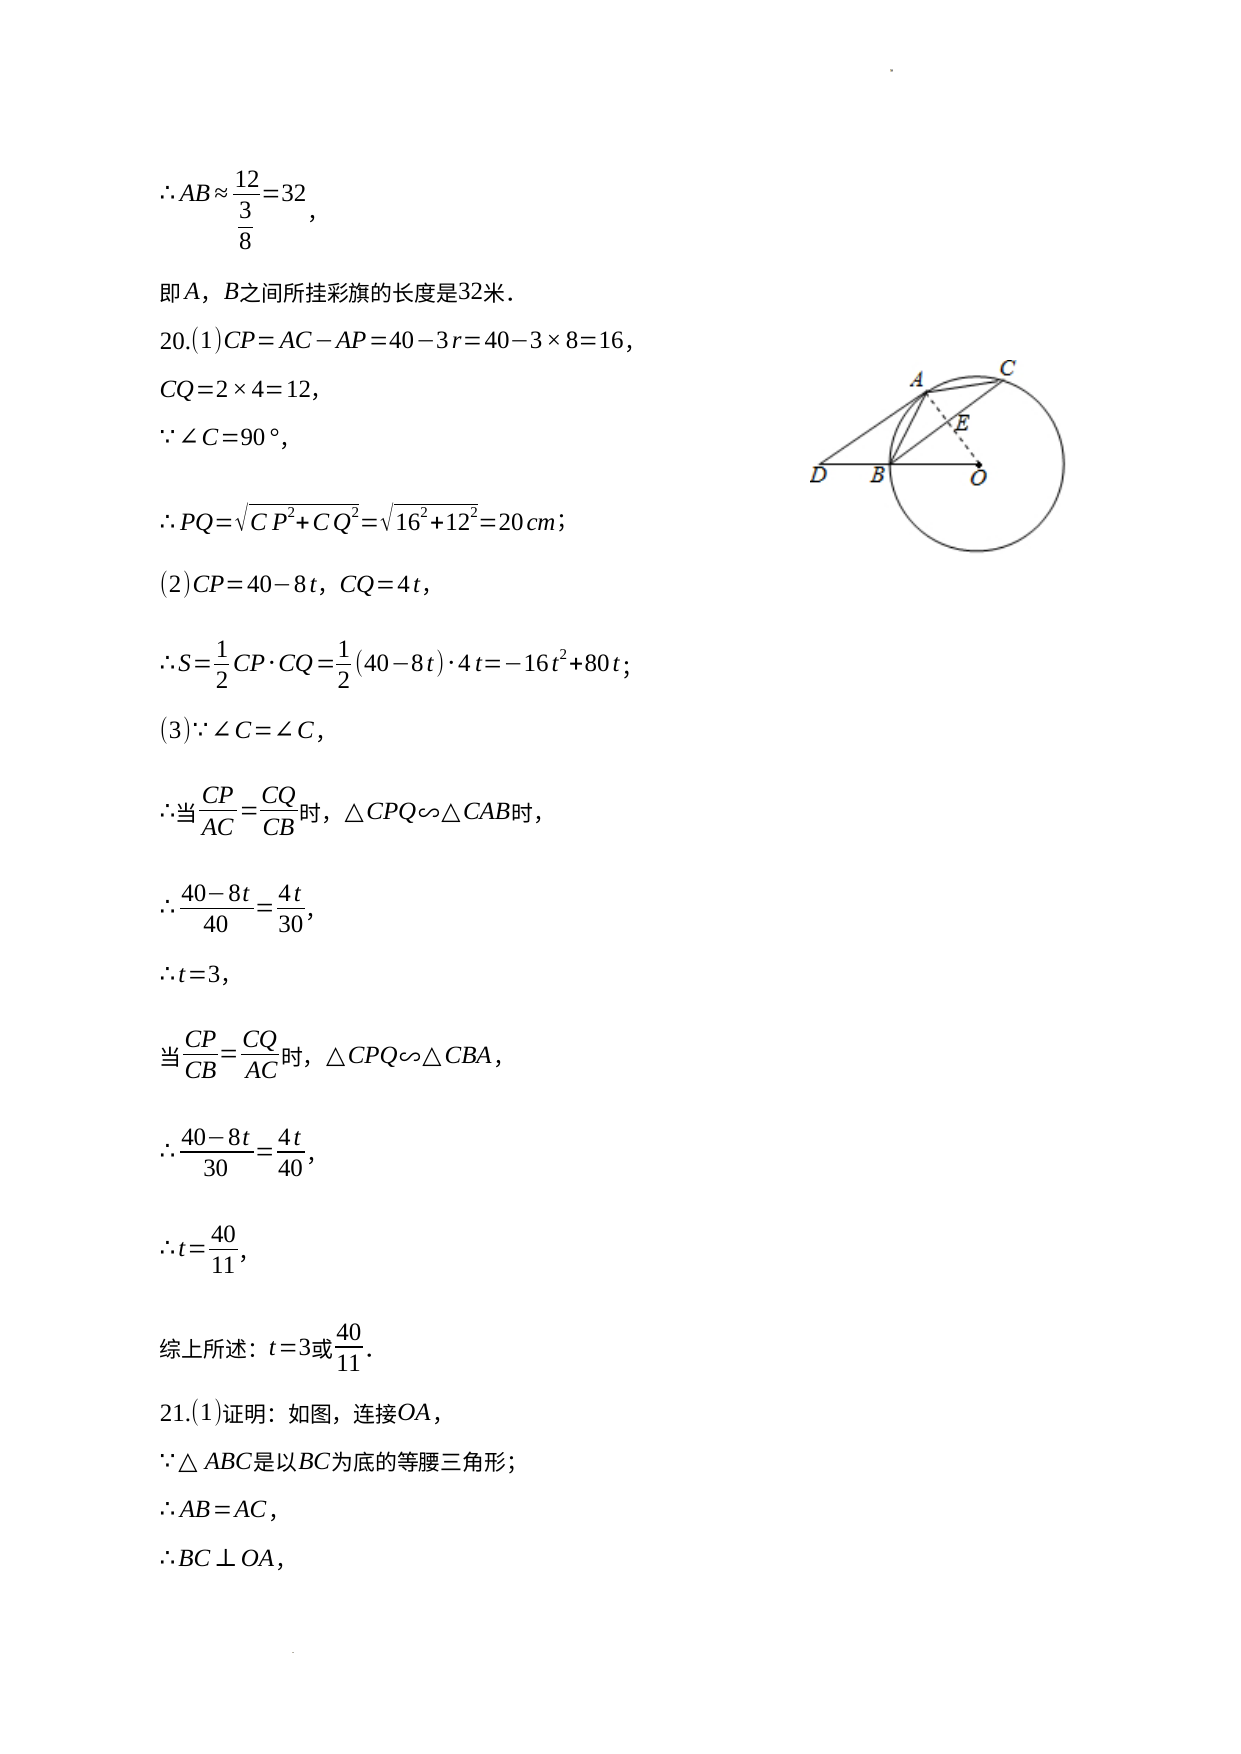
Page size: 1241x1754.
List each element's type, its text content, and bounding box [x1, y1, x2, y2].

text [159, 1396, 1081, 1575]
picture [810, 360, 1070, 558]
text 20.， ， ， ； ，， ； ， 当时，∽时， ， ， 当时，∽， ， ， 综上所述：或． [159, 324, 1081, 1380]
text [159, 162, 1081, 308]
